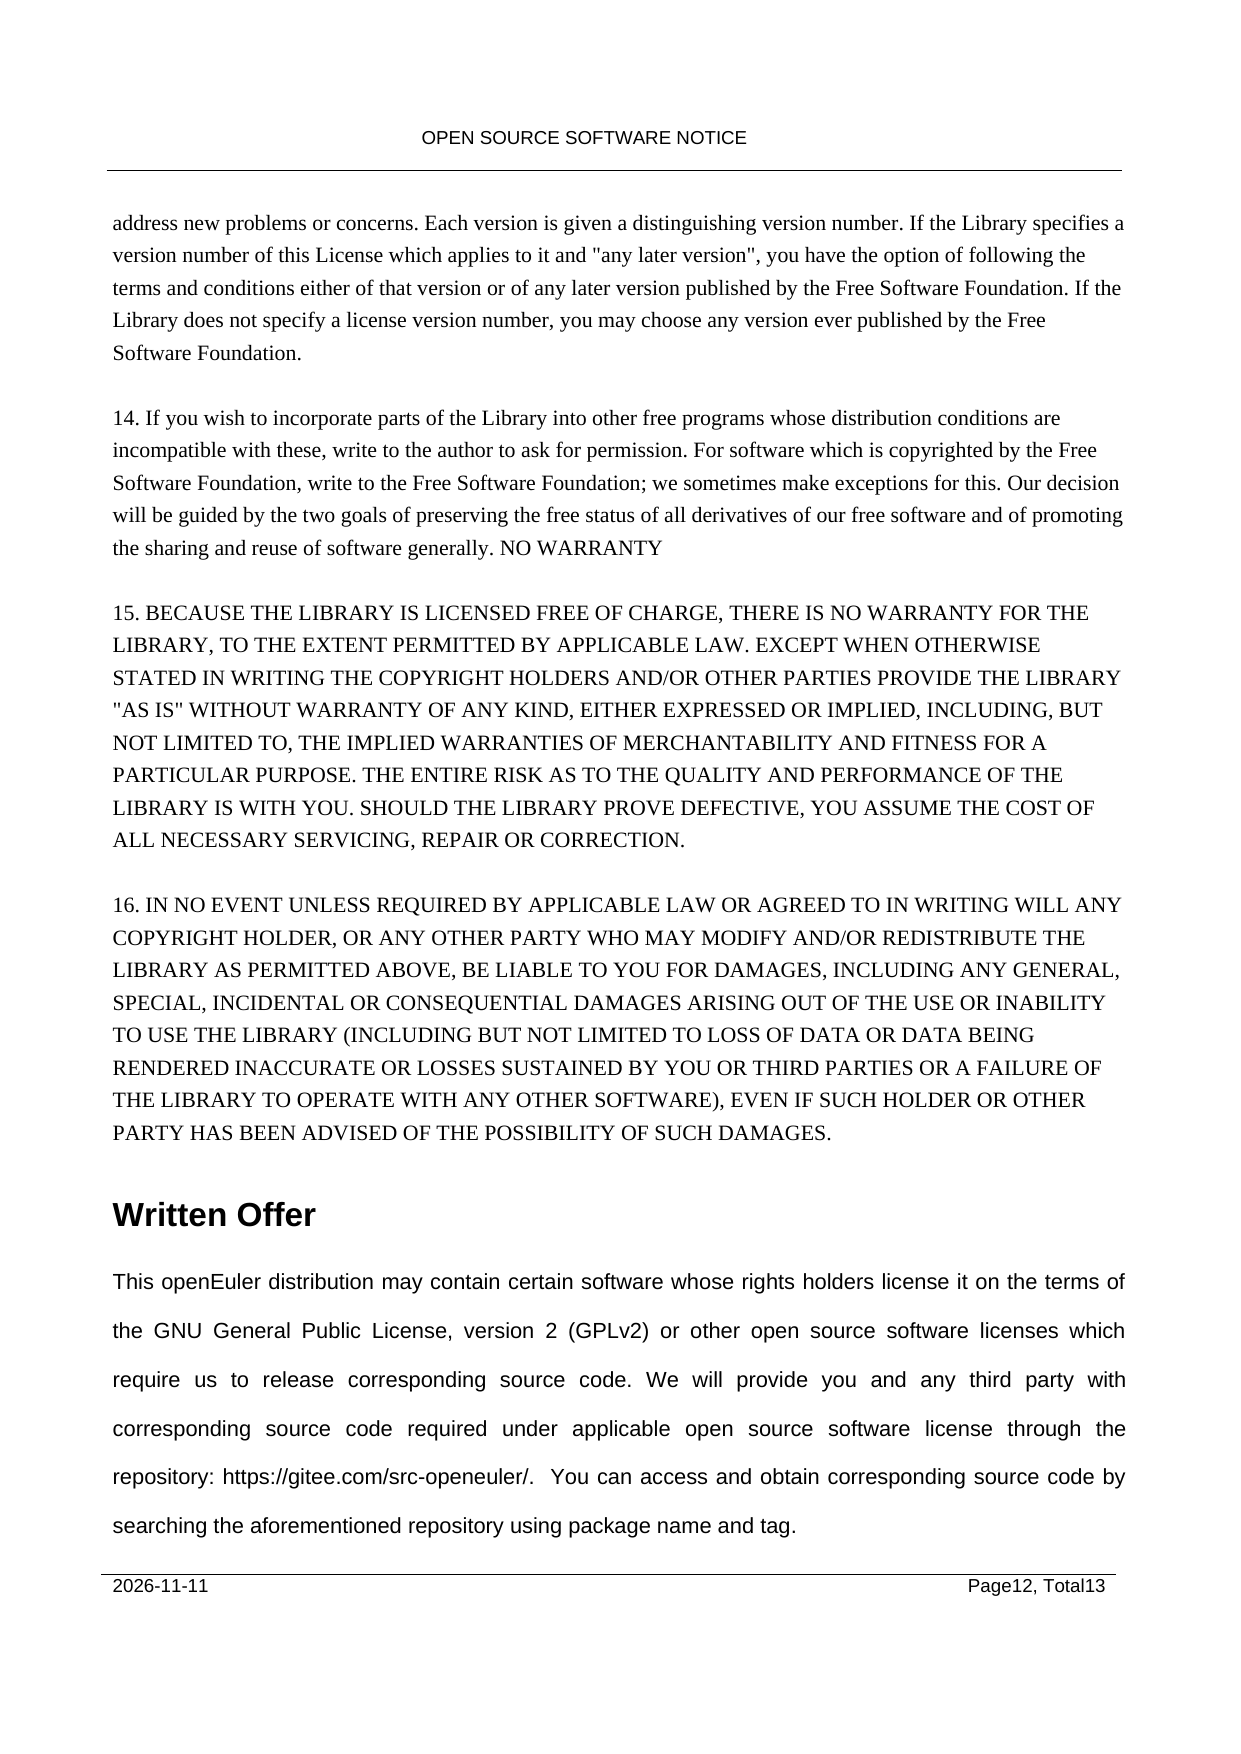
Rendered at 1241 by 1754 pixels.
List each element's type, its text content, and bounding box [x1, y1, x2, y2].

text This openEuler distribution may contain certain software whose rights holders license it on the terms of the GNU General Public License, version 2 (GPLv2) or other open source software licenses which require us to release corresponding source code. We will provide you and any third party with corresponding source code required under applicable open source software license through the repository: https://gitee.com/src-openeuler/. You can access and obtain corresponding source code by searching the aforementioned repository using package name and tag. [112, 1266, 1128, 1542]
text Written Offer [112, 1181, 1128, 1246]
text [112, 206, 1128, 1181]
